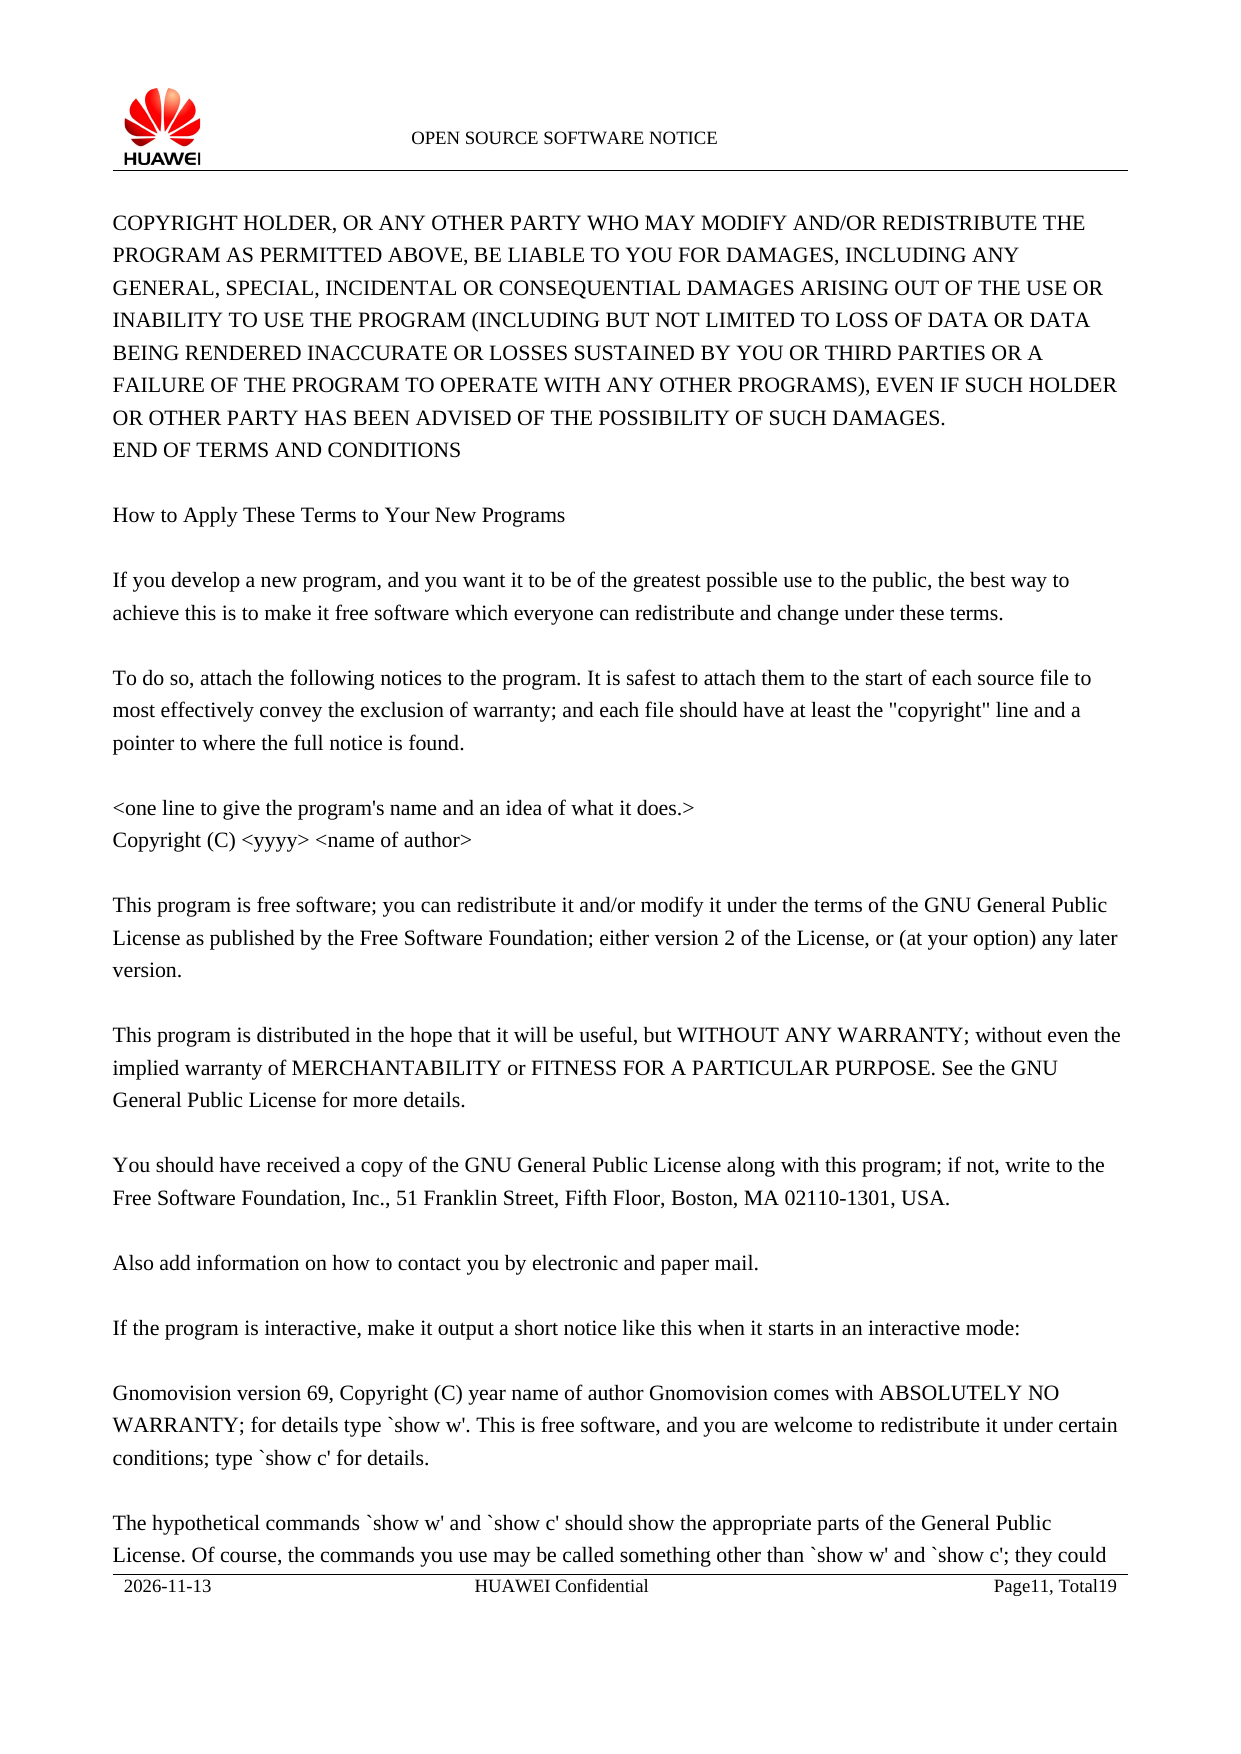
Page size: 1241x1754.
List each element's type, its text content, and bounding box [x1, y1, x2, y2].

picture [124, 88, 201, 165]
